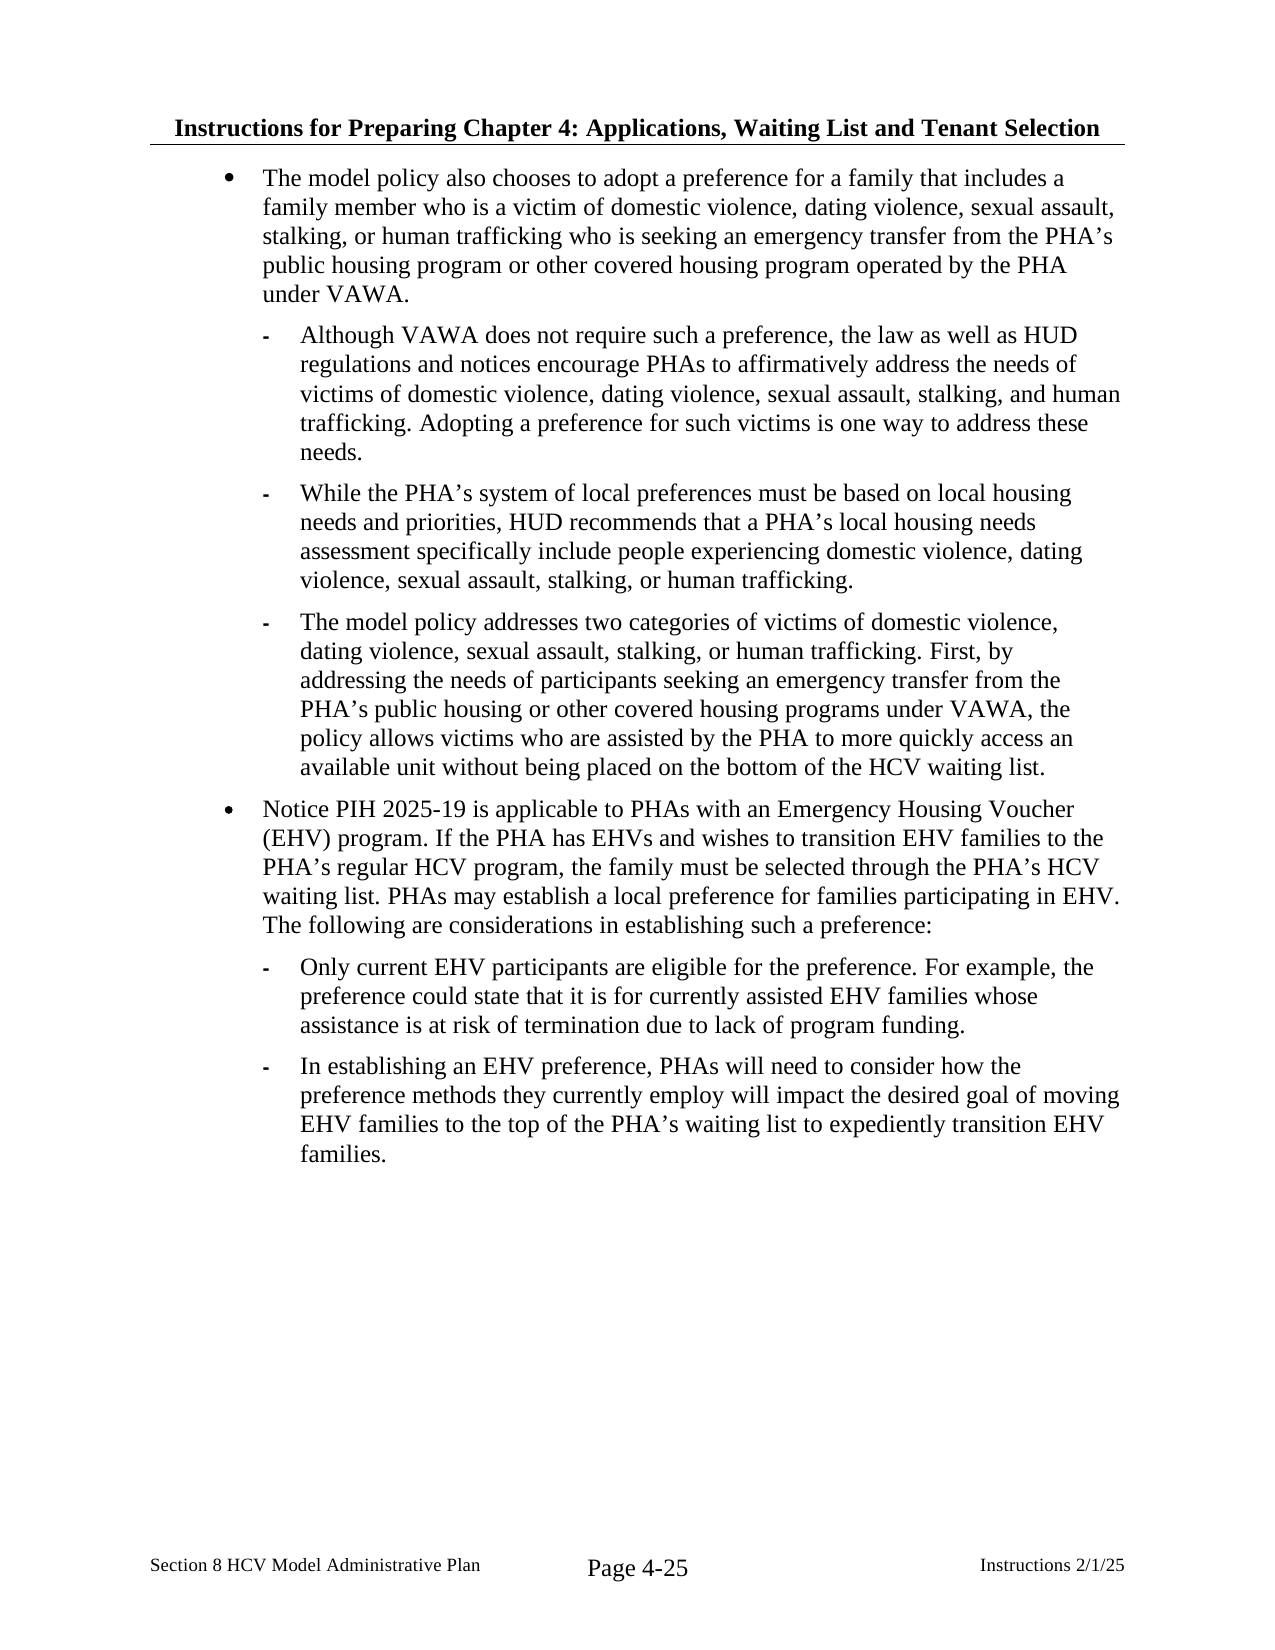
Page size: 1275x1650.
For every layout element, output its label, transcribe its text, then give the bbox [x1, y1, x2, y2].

list The model policy addresses two categories of victims of domestic violence, dating violence, sexual assault, stalking, or human trafficking. First, by addressing the needs of participants seeking an emergency transfer from the PHA’s public housing or other covered housing programs under VAWA, the policy allows victims who are assisted by the PHA to more quickly access an available unit without being placed on the bottom of the HCV waiting list. [262, 607, 1125, 781]
list While the PHA’s system of local preferences must be based on local housing needs and priorities, HUD recommends that a PHA’s local housing needs assessment specifically include people experiencing domestic violence, dating violence, sexual assault, stalking, or human trafficking. [262, 478, 1125, 594]
list Notice PIH 2025-19 is applicable to PHAs with an Emergency Housing Voucher (EHV) program. If the PHA has EHVs and wishes to transition EHV families to the PHA’s regular HCV program, the family must be selected through the PHA’s HCV waiting list. PHAs may establish a local preference for families participating in EHV. The following are considerations in establishing such a preference: [225, 794, 1125, 939]
list Only current EHV participants are eligible for the preference. For example, the preference could state that it is for currently assisted EHV families whose assistance is at risk of termination due to lack of program funding. [262, 952, 1125, 1039]
list The model policy also chooses to adopt a preference for a family that includes a family member who is a victim of domestic violence, dating violence, sexual assault, stalking, or human trafficking who is seeking an emergency transfer from the PHA’s public housing program or other covered housing program operated by the PHA under VAWA. [225, 162, 1125, 308]
list In establishing an EHV preference, PHAs will need to consider how the preference methods they currently employ will impact the desired goal of moving EHV families to the top of the PHA’s waiting list to expediently transition EHV families. [262, 1051, 1125, 1167]
list Although VAWA does not require such a preference, the law as well as HUD regulations and notices encourage PHAs to affirmatively address the needs of victims of domestic violence, dating violence, sexual assault, stalking, and human trafficking. Adopting a preference for such victims is one way to address these needs. [262, 320, 1125, 466]
